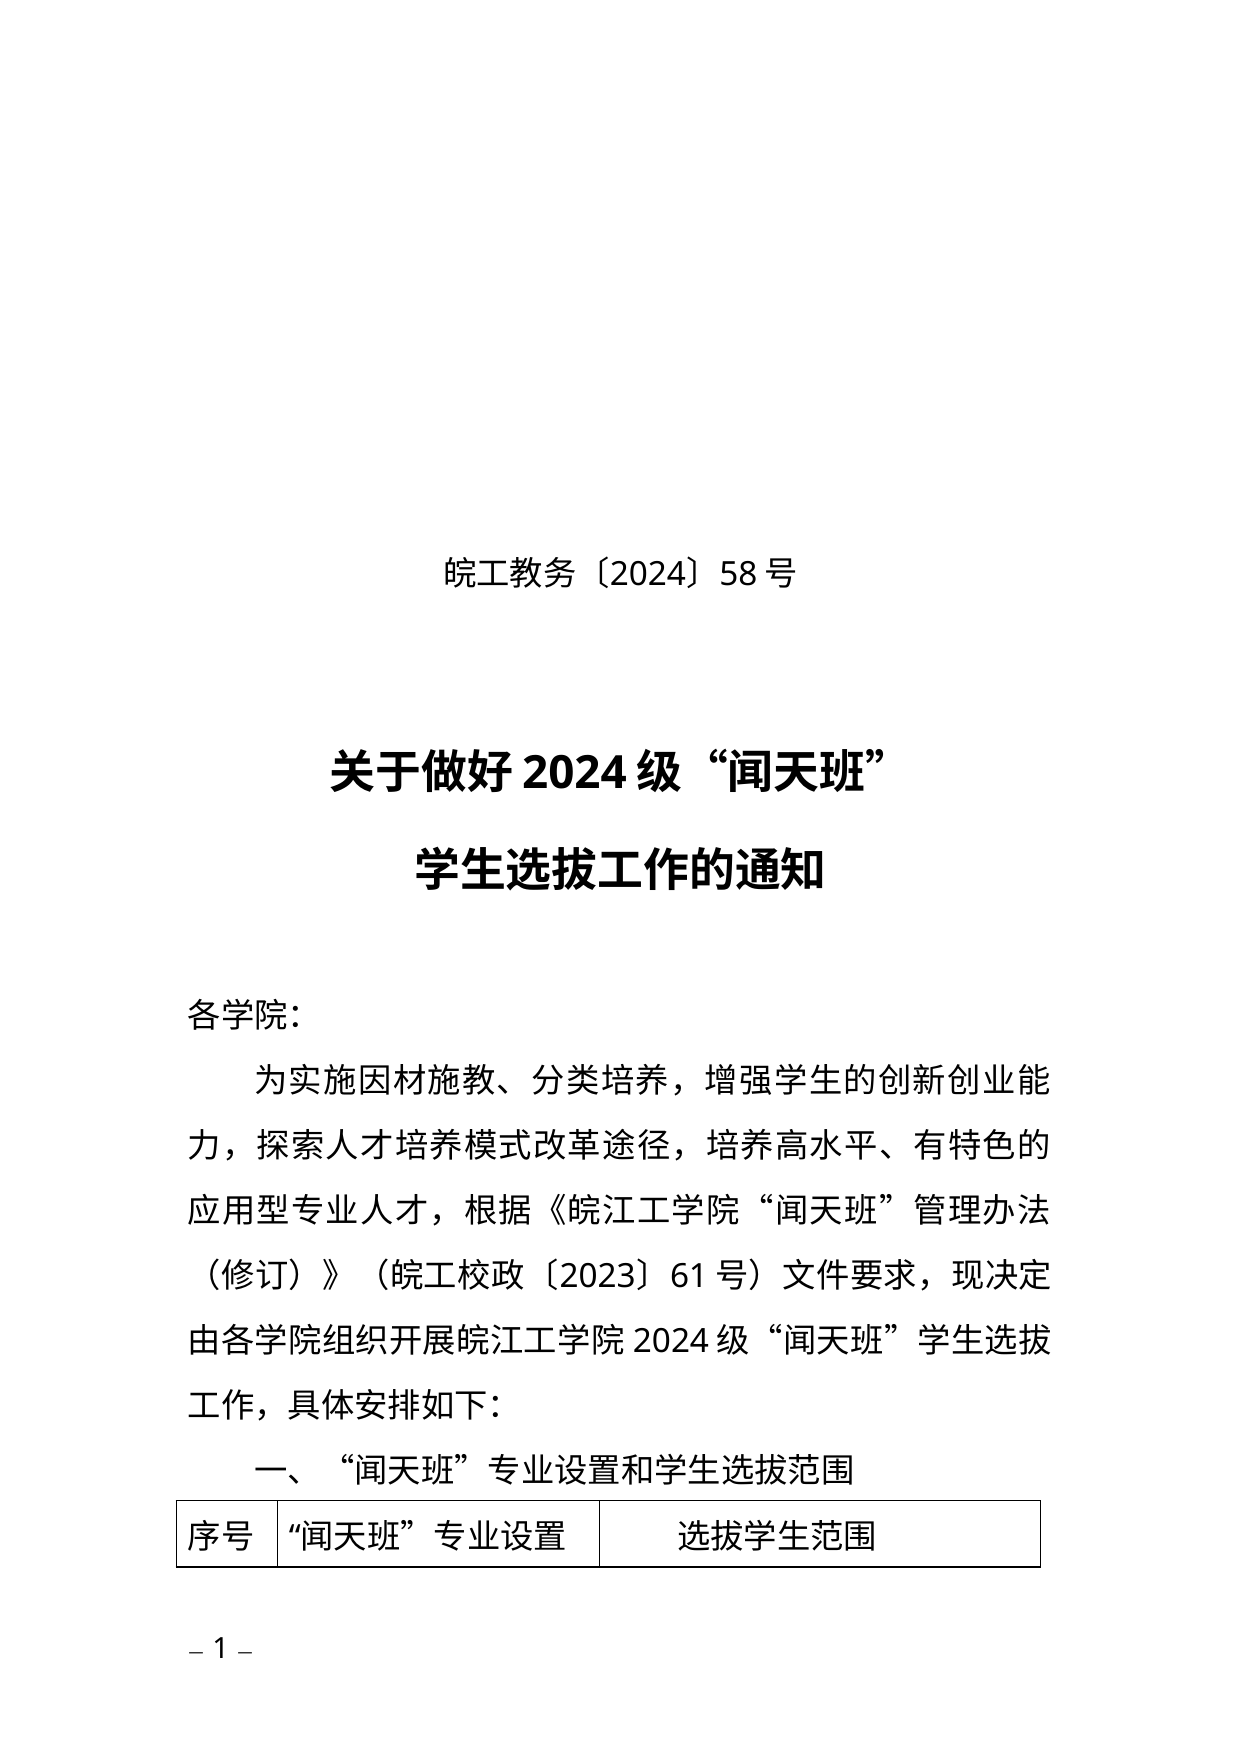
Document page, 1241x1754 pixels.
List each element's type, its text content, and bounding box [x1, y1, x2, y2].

text 各学院： [187, 980, 1053, 1045]
text 皖工教务〔2024〕58号 [187, 539, 1053, 597]
text 关于做好2024级“闻天班” [187, 720, 1053, 818]
table_header 序号 [177, 1501, 277, 1566]
text 一、“闻天班”专业设置和学生选拔范围 [187, 1435, 1053, 1500]
text 为实施因材施教、分类培养，增强学生的创新创业能力，探索人才培养模式改革途径，培养高水平、有特色的应用型专业人才，根据《皖江工学院“闻天班”管理办法（修订）》（皖工校政〔2023〕61号）文件要求，现决定由各学院组织开展皖江工学院2024级“闻天班”学生选拔工作，具体安排如下： [187, 1045, 1053, 1435]
table_header “闻天班”专业设置 [278, 1501, 599, 1566]
text 学生选拔工作的通知 [187, 818, 1053, 915]
table_header 选拔学生范围 [600, 1501, 1040, 1566]
